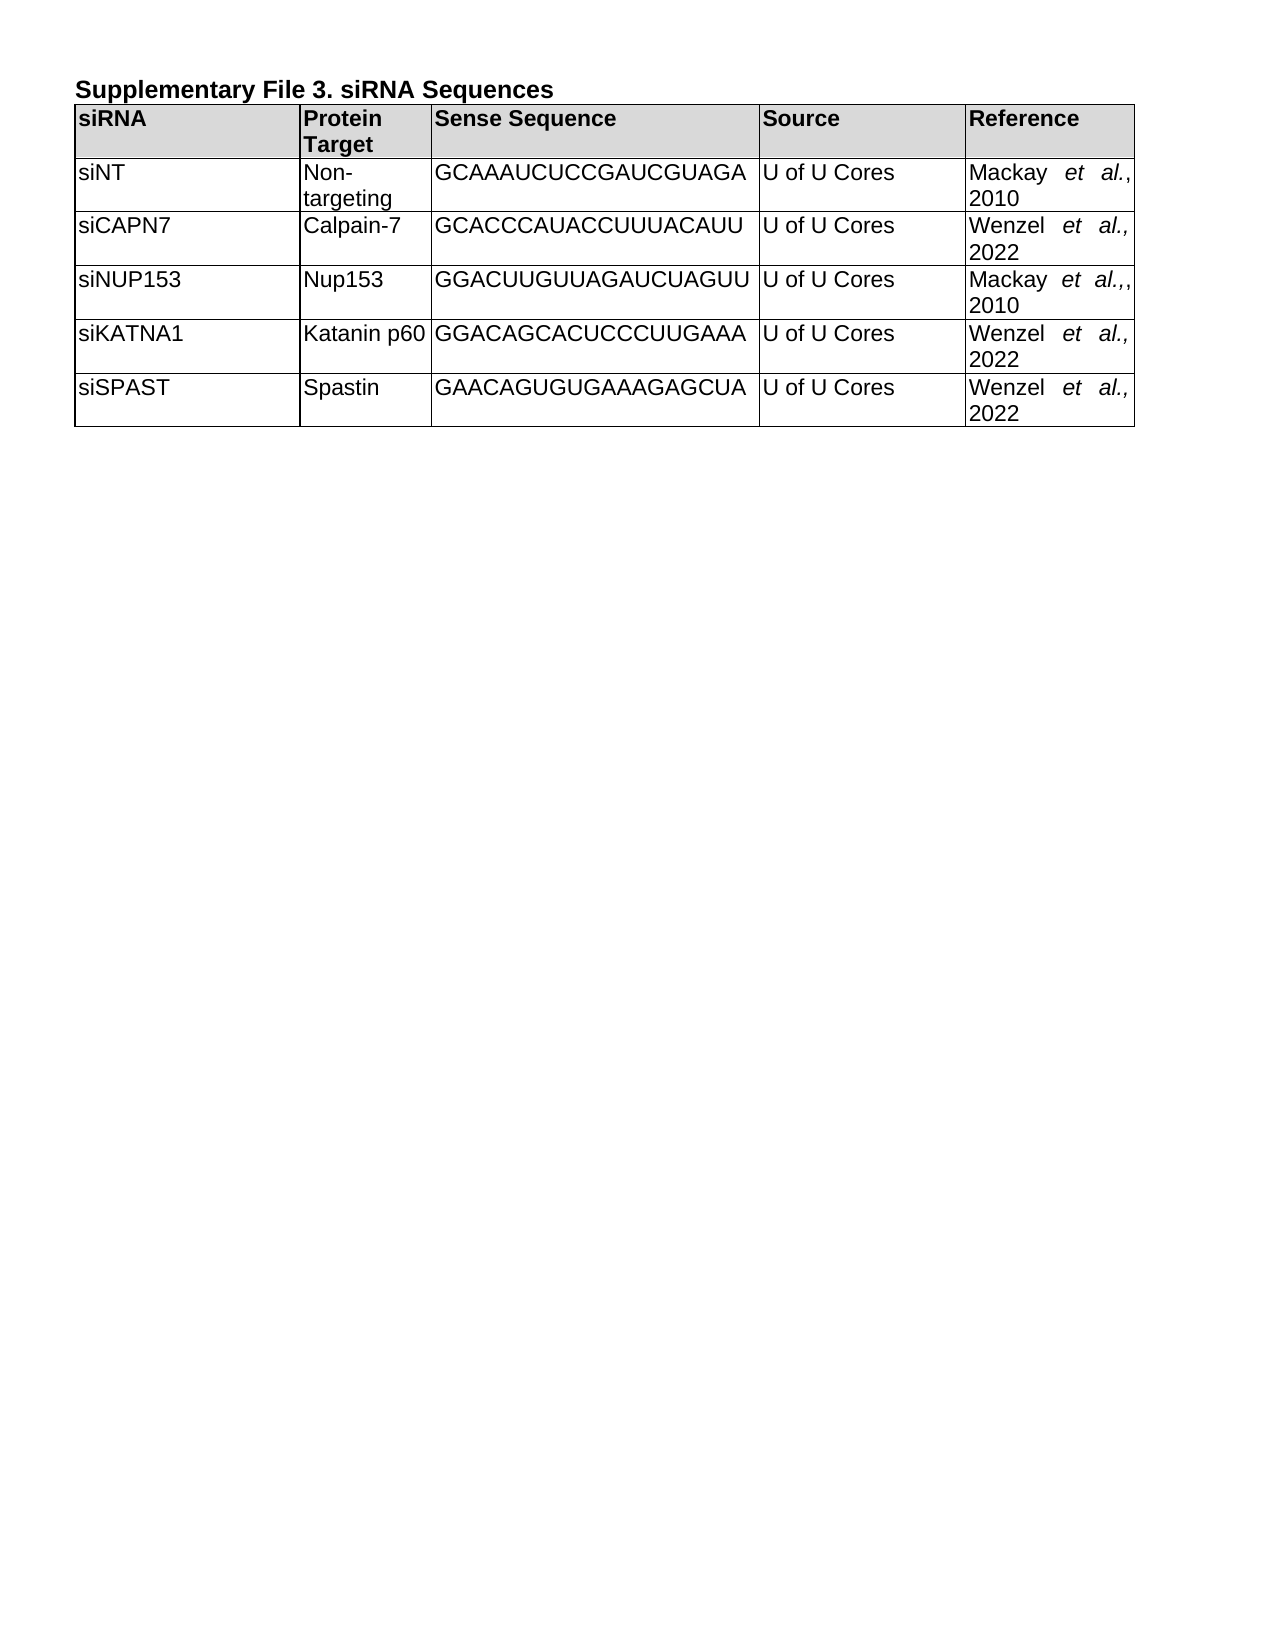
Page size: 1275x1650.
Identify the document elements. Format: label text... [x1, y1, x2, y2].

table_cell siKATNA1 [76, 320, 299, 372]
table_cell siSPAST [76, 374, 299, 426]
table_cell U of U Cores [760, 212, 965, 265]
table_header Source [760, 105, 965, 157]
text Supplementary File 3. siRNA Sequences [75, 75, 1200, 104]
table_cell U of U Cores [760, 374, 965, 426]
table_header Sense Sequence [432, 105, 759, 157]
table_header siRNA [76, 105, 299, 157]
table_cell Katanin p60 [301, 320, 431, 372]
table_cell Wenzel et al., 2022 [966, 212, 1134, 265]
table_cell Spastin [301, 374, 431, 426]
table_header Protein Target [301, 105, 431, 157]
table_cell Wenzel et al., 2022 [966, 320, 1134, 372]
table_cell GCAAAUCUCCGAUCGUAGA [432, 159, 759, 211]
table_cell siNT [76, 159, 299, 211]
table_cell U of U Cores [760, 320, 965, 372]
table_cell Mackay et al., 2010 [966, 159, 1134, 211]
table_cell GAACAGUGUGAAAGAGCUA [432, 374, 759, 426]
table_cell siNUP153 [76, 266, 299, 319]
table_cell Non-targeting [301, 159, 431, 211]
table_cell Calpain-7 [301, 212, 431, 265]
table_cell Nup153 [301, 266, 431, 319]
table_cell Mackay et al.,, 2010 [966, 266, 1134, 319]
table_cell U of U Cores [760, 159, 965, 211]
table_cell Wenzel et al., 2022 [966, 374, 1134, 426]
table_cell GCACCCAUACCUUUACAUU [432, 212, 759, 265]
table_cell siCAPN7 [76, 212, 299, 265]
table_cell GGACUUGUUAGAUCUAGUU [432, 266, 759, 319]
table_cell U of U Cores [760, 266, 965, 319]
table_cell GGACAGCACUCCCUUGAAA [432, 320, 759, 372]
table_header Reference [966, 105, 1134, 157]
